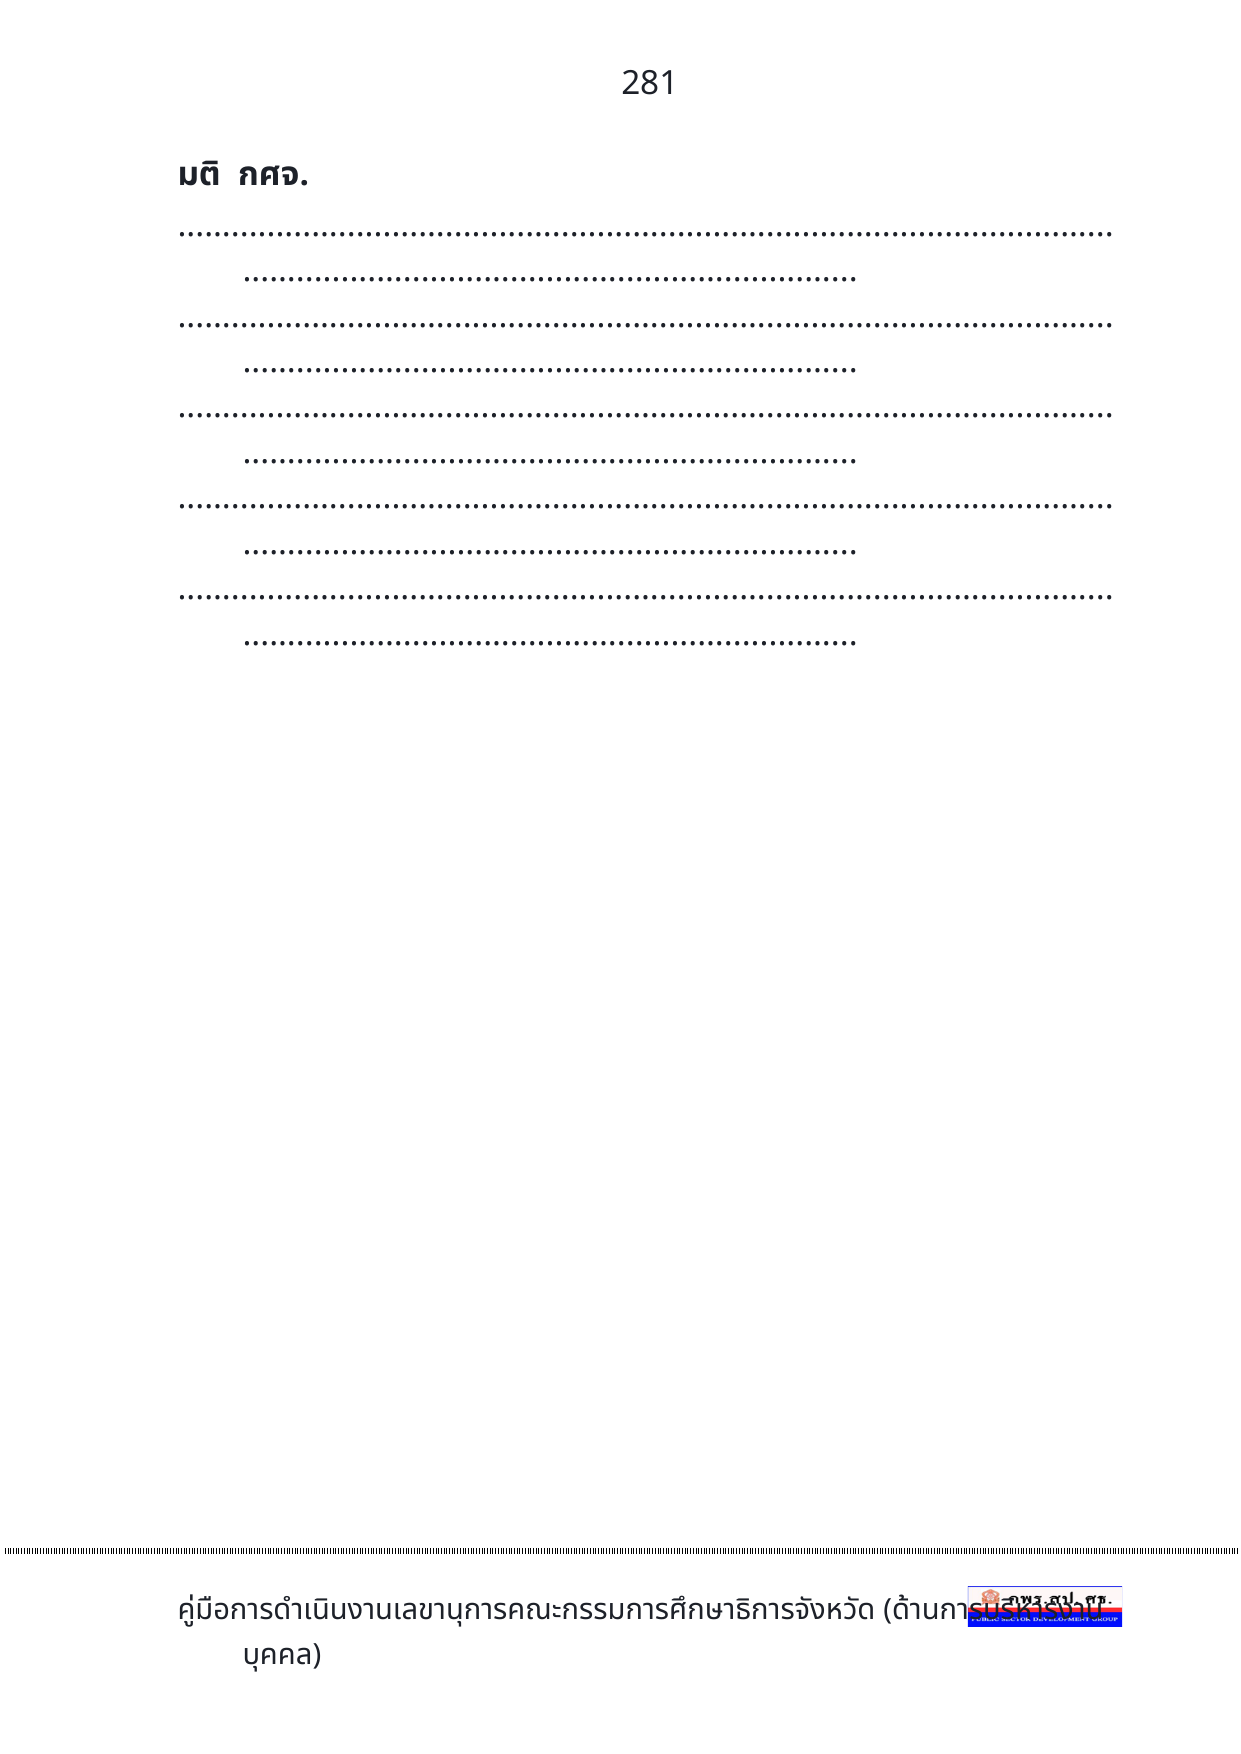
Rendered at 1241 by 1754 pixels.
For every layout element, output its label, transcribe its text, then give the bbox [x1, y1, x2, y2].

text .............................................................................................................................................................................. [177, 291, 1122, 382]
text .............................................................................................................................................................................. [177, 473, 1122, 564]
text .............................................................................................................................................................................. [177, 201, 1122, 291]
text มติ กศจ. [177, 150, 1122, 201]
picture [967, 1586, 1123, 1627]
text .............................................................................................................................................................................. [177, 564, 1122, 655]
text .............................................................................................................................................................................. [177, 382, 1122, 473]
